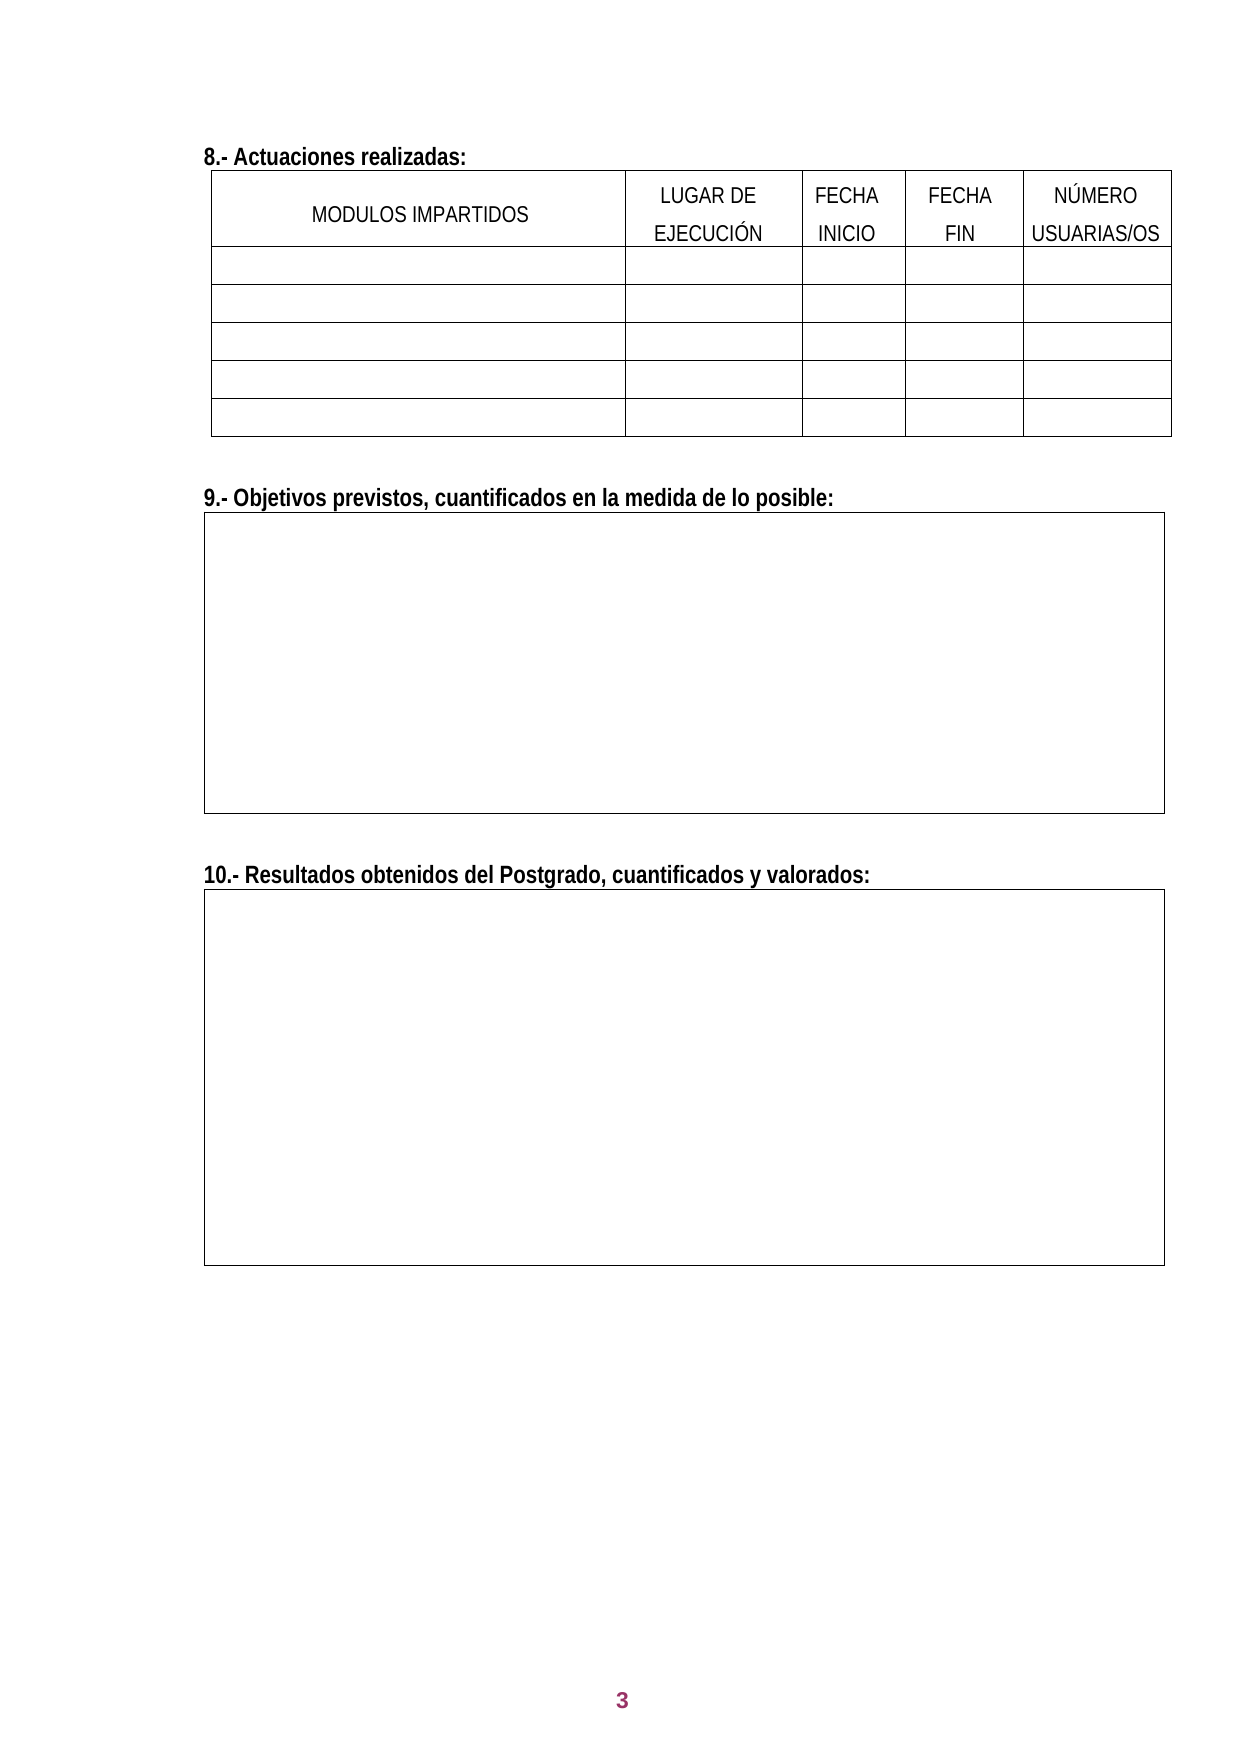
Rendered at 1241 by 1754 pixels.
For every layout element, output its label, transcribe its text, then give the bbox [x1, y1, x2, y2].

table_cell [626, 247, 802, 284]
text 9.- Objetivos previstos, cuantificados en la medida de lo posible: [204, 474, 1090, 512]
table_cell [906, 323, 1023, 360]
table_cell [1024, 247, 1171, 284]
table_header FECHA FIN [906, 171, 1023, 246]
table_cell [1024, 323, 1171, 360]
table_cell [212, 285, 625, 322]
table_cell [803, 285, 905, 322]
table_cell [626, 399, 802, 436]
table_header LUGAR DE EJECUCIÓN [626, 171, 802, 246]
table_cell [803, 399, 905, 436]
table_header [205, 513, 1164, 813]
table_cell [906, 361, 1023, 398]
table_cell [212, 399, 625, 436]
table_cell [803, 247, 905, 284]
table_cell [906, 247, 1023, 284]
table_cell [1024, 285, 1171, 322]
table_cell [803, 361, 905, 398]
table_cell [803, 323, 905, 360]
table_header MODULOS IMPARTIDOS [212, 171, 625, 246]
table_cell [1024, 399, 1171, 436]
table_cell [626, 361, 802, 398]
table_header NÚMERO USUARIAS/OS [1024, 171, 1171, 246]
text 10.- Resultados obtenidos del Postgrado, cuantificados y valorados: [204, 851, 1149, 889]
table_cell [212, 323, 625, 360]
table_cell [212, 361, 625, 398]
table_cell [906, 399, 1023, 436]
table_header [205, 890, 1164, 1265]
text 8.- Actuaciones realizadas: [204, 133, 1090, 170]
table_cell [626, 323, 802, 360]
table_cell [212, 247, 625, 284]
table_cell [1024, 361, 1171, 398]
table_cell [906, 285, 1023, 322]
table_cell [626, 285, 802, 322]
table_header FECHA INICIO [803, 171, 905, 246]
